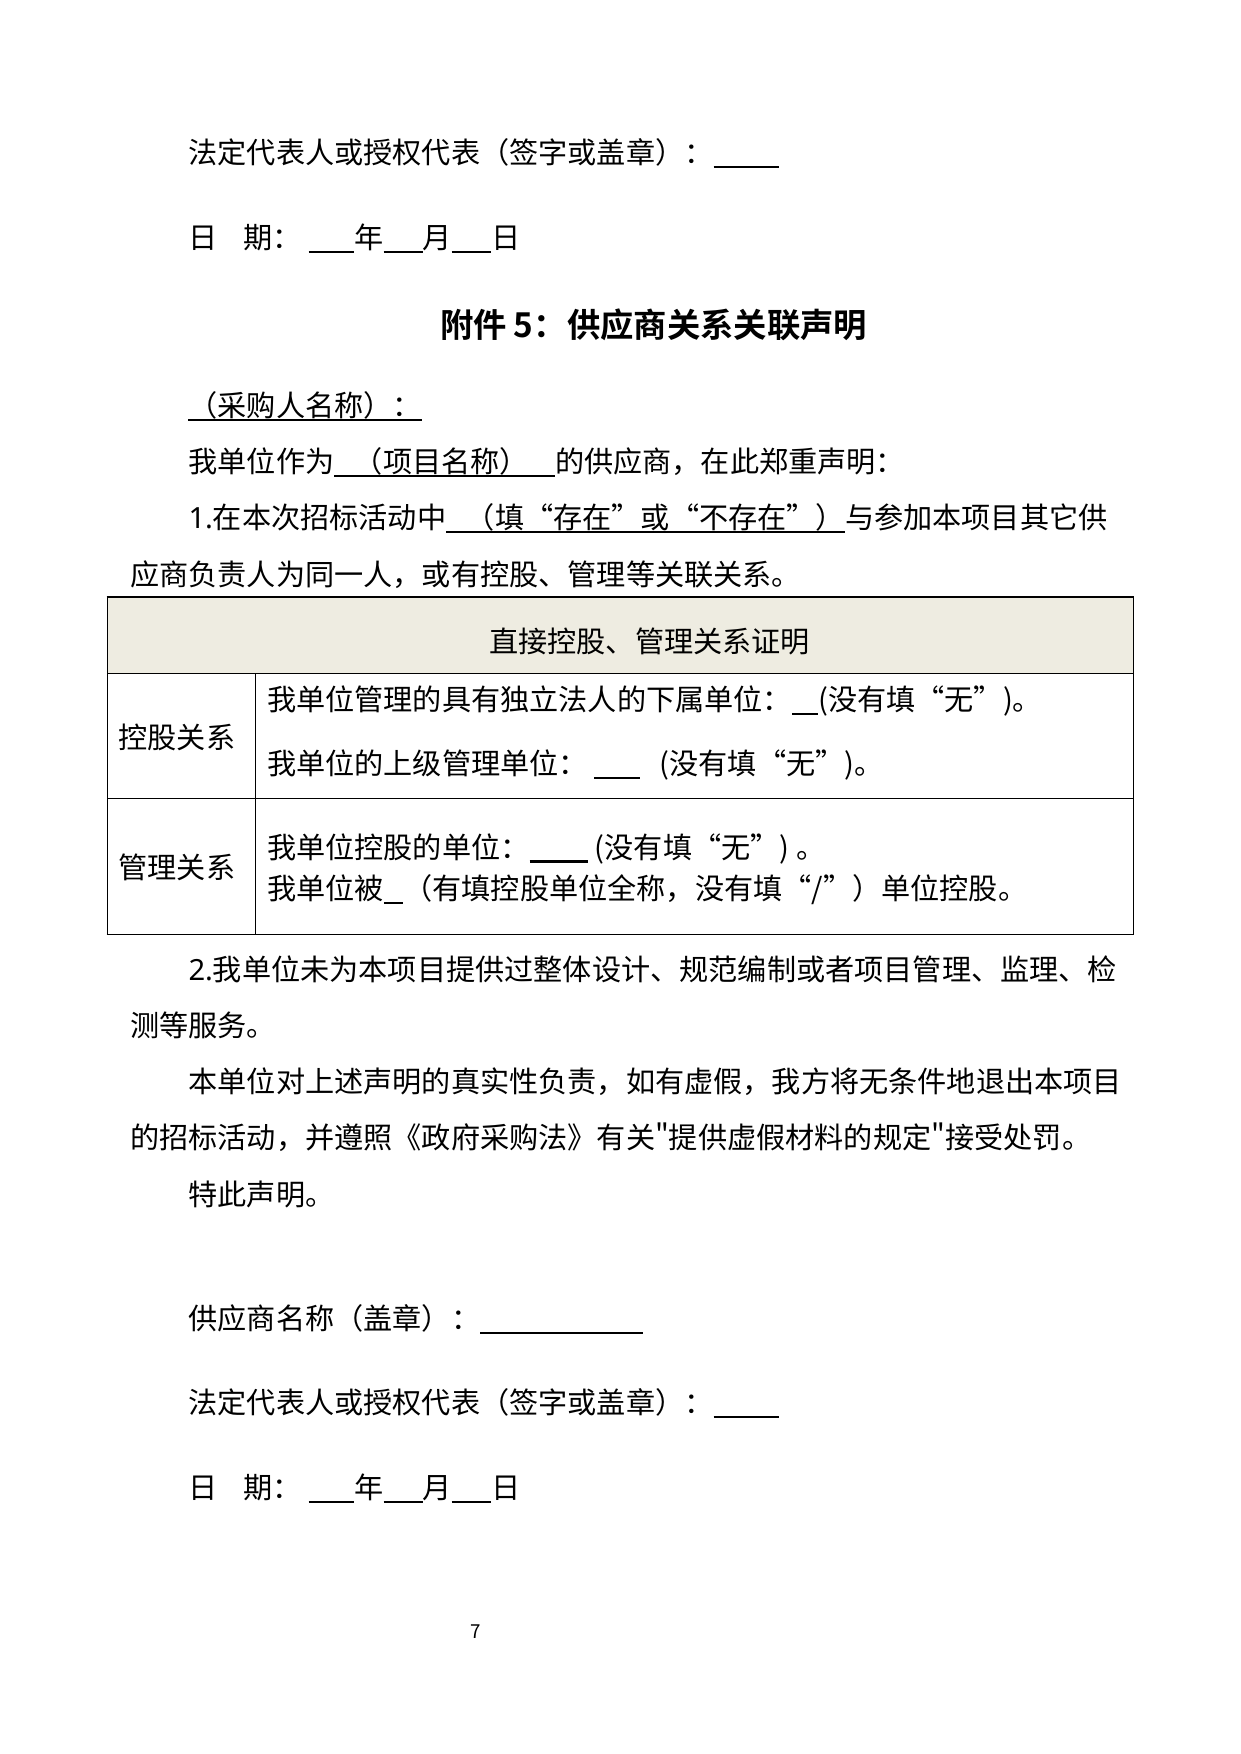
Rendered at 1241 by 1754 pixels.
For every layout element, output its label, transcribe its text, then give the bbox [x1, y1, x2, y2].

table_cell 我单位控股的单位： (没有填“无”) 。 我单位被 （有填控股单位全称，没有填“/”）单位控股。 [256, 799, 1133, 934]
text 特此声明。 [130, 1160, 1131, 1216]
table_header 直接控股、管理关系证明 [108, 598, 1133, 673]
table_cell 控股关系 [108, 674, 255, 798]
text 供应商名称（盖章）： [130, 1296, 1110, 1338]
table_cell 我单位管理的具有独立法人的下属单位： (没有填“无”)。 我单位的上级管理单位： (没有填“无”)。 [256, 674, 1133, 798]
table_cell 管理关系 [108, 799, 255, 934]
text 1.在本次招标活动中 （填“存在”或“不存在”）与参加本项目其它供应商负责人为同一人，或有控股、管理等关联关系。 [130, 484, 1131, 596]
text 我单位作为 （项目名称） 的供应商，在此郑重声明： [130, 428, 1131, 484]
text 日 期： 年 月 日 [130, 1465, 1110, 1507]
text 法定代表人或授权代表（签字或盖章）： [130, 130, 1110, 172]
text （采购人名称）： [130, 371, 1131, 428]
text 本单位对上述声明的真实性负责，如有虚假，我方将无条件地退出本项目的招标活动，并遵照《政府采购法》有关"提供虚假材料的规定"接受处罚。 [130, 1047, 1131, 1160]
text 法定代表人或授权代表（签字或盖章）： [130, 1380, 1110, 1422]
text 附件5：供应商关系关联声明 [130, 299, 1110, 347]
text 2.我单位未为本项目提供过整体设计、规范编制或者项目管理、监理、检测等服务。 [130, 935, 1131, 1047]
text 日 期： 年 月 日 [130, 214, 1110, 257]
